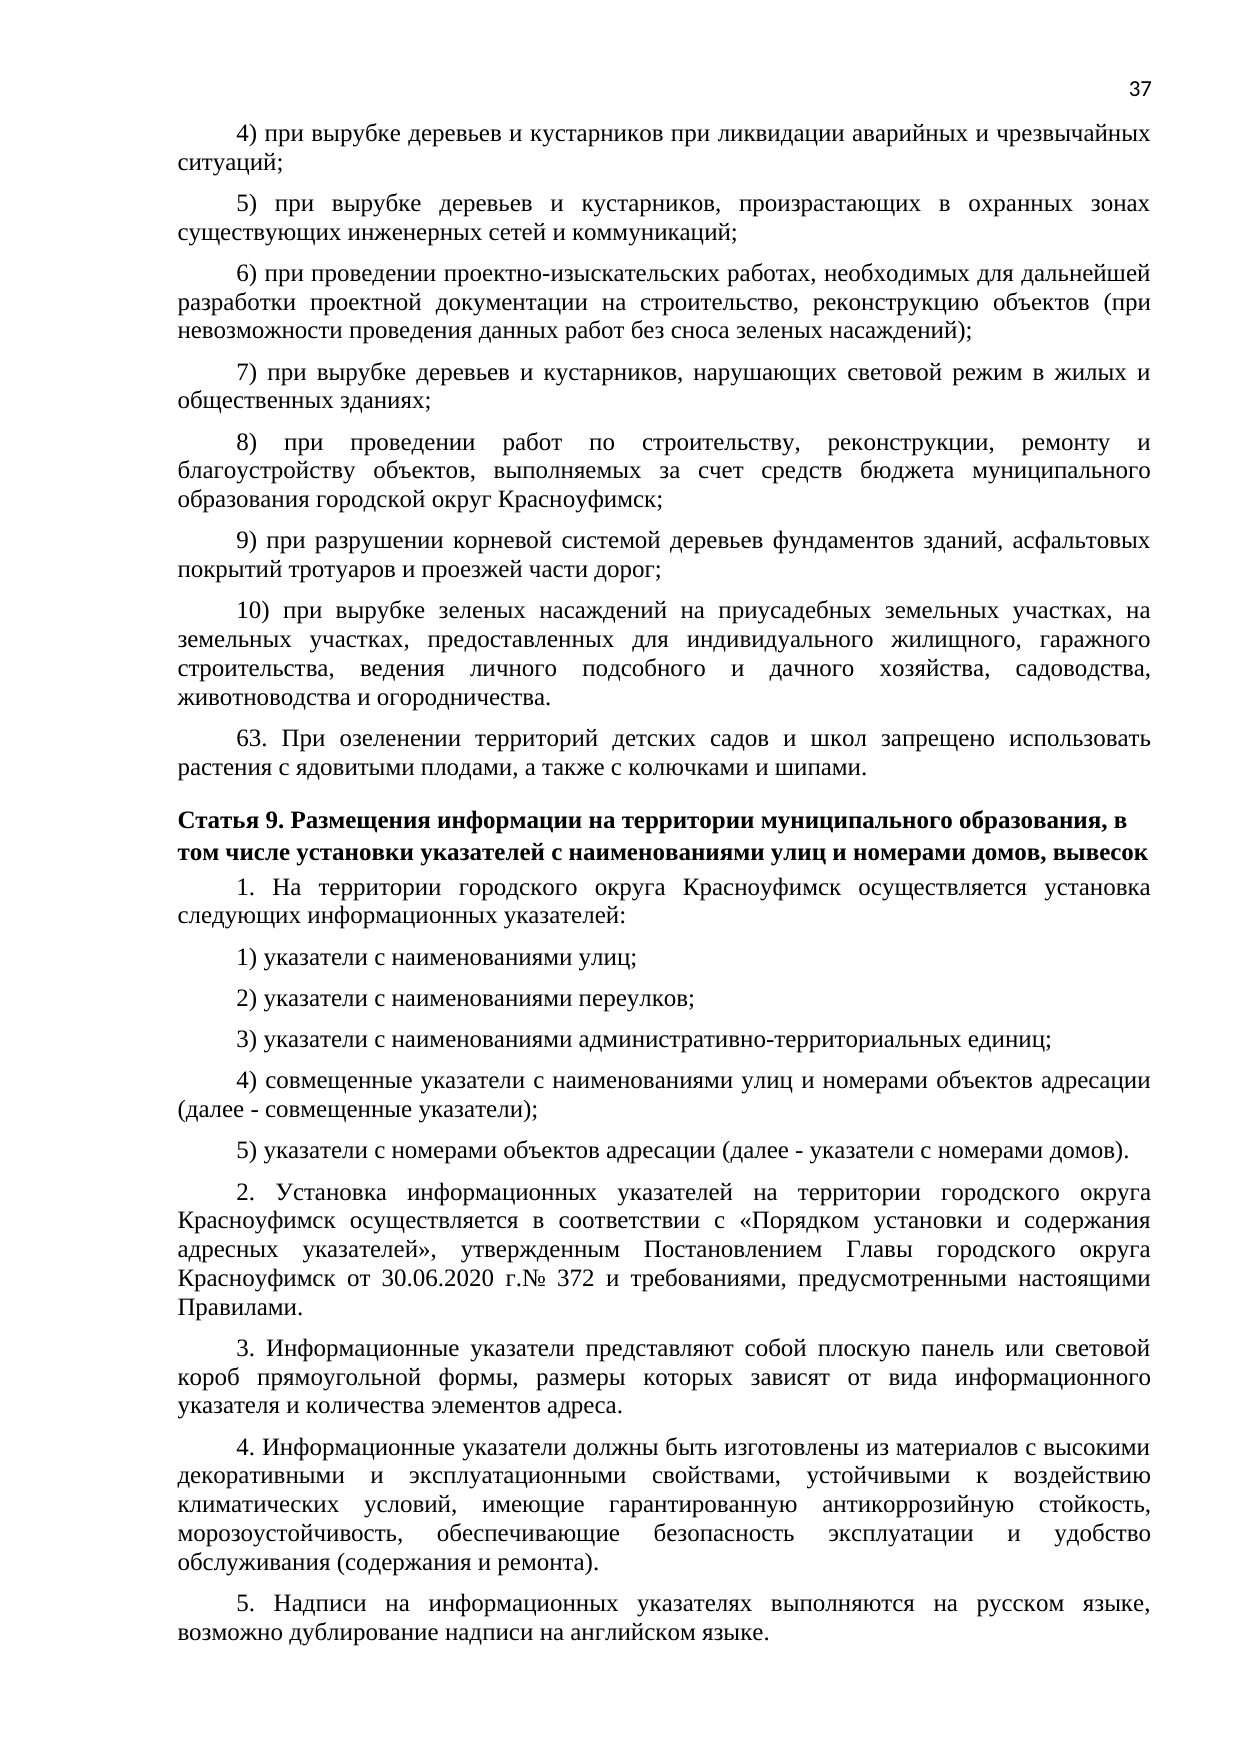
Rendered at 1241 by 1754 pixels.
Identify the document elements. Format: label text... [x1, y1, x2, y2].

text 2) указатели с наименованиями переулков; [177, 983, 1152, 1012]
text 63. При озеленении территорий детских садов и школ запрещено использовать растения с ядовитыми плодами, а также с колючками и шипами. [177, 723, 1152, 781]
text 4) совмещенные указатели с наименованиями улиц и номерами объектов адресации (далее - совмещенные указатели); [177, 1066, 1152, 1123]
text 3. Информационные указатели представляют собой плоскую панель или световой короб прямоугольной формы, размеры которых зависят от вида информационного указателя и количества элементов адреса. [177, 1333, 1152, 1419]
text 10) при вырубке зеленых насаждений на приусадебных земельных участках, на земельных участках, предоставленных для индивидуального жилищного, гаражного строительства, ведения личного подсобного и дачного хозяйства, садоводства, животноводства и огородничества. [177, 596, 1152, 711]
text 6) при проведении проектно-изыскательских работах, необходимых для дальнейшей разработки проектной документации на строительство, реконструкцию объектов (при невозможности проведения данных работ без сноса зеленых насаждений); [177, 258, 1152, 344]
text 2. Установка информационных указателей на территории городского округа Красноуфимск осуществляется в соответствии с «Порядком установки и содержания адресных указателей», утвержденным Постановлением Главы городского округа Красноуфимск от 30.06.2020 г.№ 372 и требованиями, предусмотренными настоящими Правилами. [177, 1177, 1152, 1321]
text 9) при разрушении корневой системой деревьев фундаментов зданий, асфальтовых покрытий тротуаров и проезжей части дорог; [177, 526, 1152, 583]
text 1. На территории городского округа Красноуфимск осуществляется установка следующих информационных указателей: [177, 872, 1152, 929]
text 5) указатели с номерами объектов адресации (далее - указатели с номерами домов). [177, 1136, 1152, 1164]
text 4) при вырубке деревьев и кустарников при ликвидации аварийных и чрезвычайных ситуаций; [177, 118, 1152, 176]
text 5) при вырубке деревьев и кустарников, произрастающих в охранных зонах существующих инженерных сетей и коммуникаций; [177, 188, 1152, 246]
text 1) указатели с наименованиями улиц; [177, 942, 1152, 971]
subtitle Статья 9. Размещения информации на территории муниципального образования, в том числе установки указателей с наименованиями улиц и номерами домов, вывесок [177, 806, 1152, 865]
text 8) при проведении работ по строительству, реконструкции, ремонту и благоустройству объектов, выполняемых за счет средств бюджета муниципального образования городской округ Красноуфимск; [177, 427, 1152, 513]
text 3) указатели с наименованиями административно-территориальных единиц; [177, 1024, 1152, 1053]
text 7) при вырубке деревьев и кустарников, нарушающих световой режим в жилых и общественных зданиях; [177, 357, 1152, 414]
text 4. Информационные указатели должны быть изготовлены из материалов с высокими декоративными и эксплуатационными свойствами, устойчивыми к воздействию климатических условий, имеющие гарантированную антикоррозийную стойкость, морозоустойчивость, обеспечивающие безопасность эксплуатации и удобство обслуживания (содержания и ремонта). [177, 1432, 1152, 1576]
text 5. Надписи на информационных указателях выполняются на русском языке, возможно дублирование надписи на английском языке. [177, 1588, 1152, 1646]
